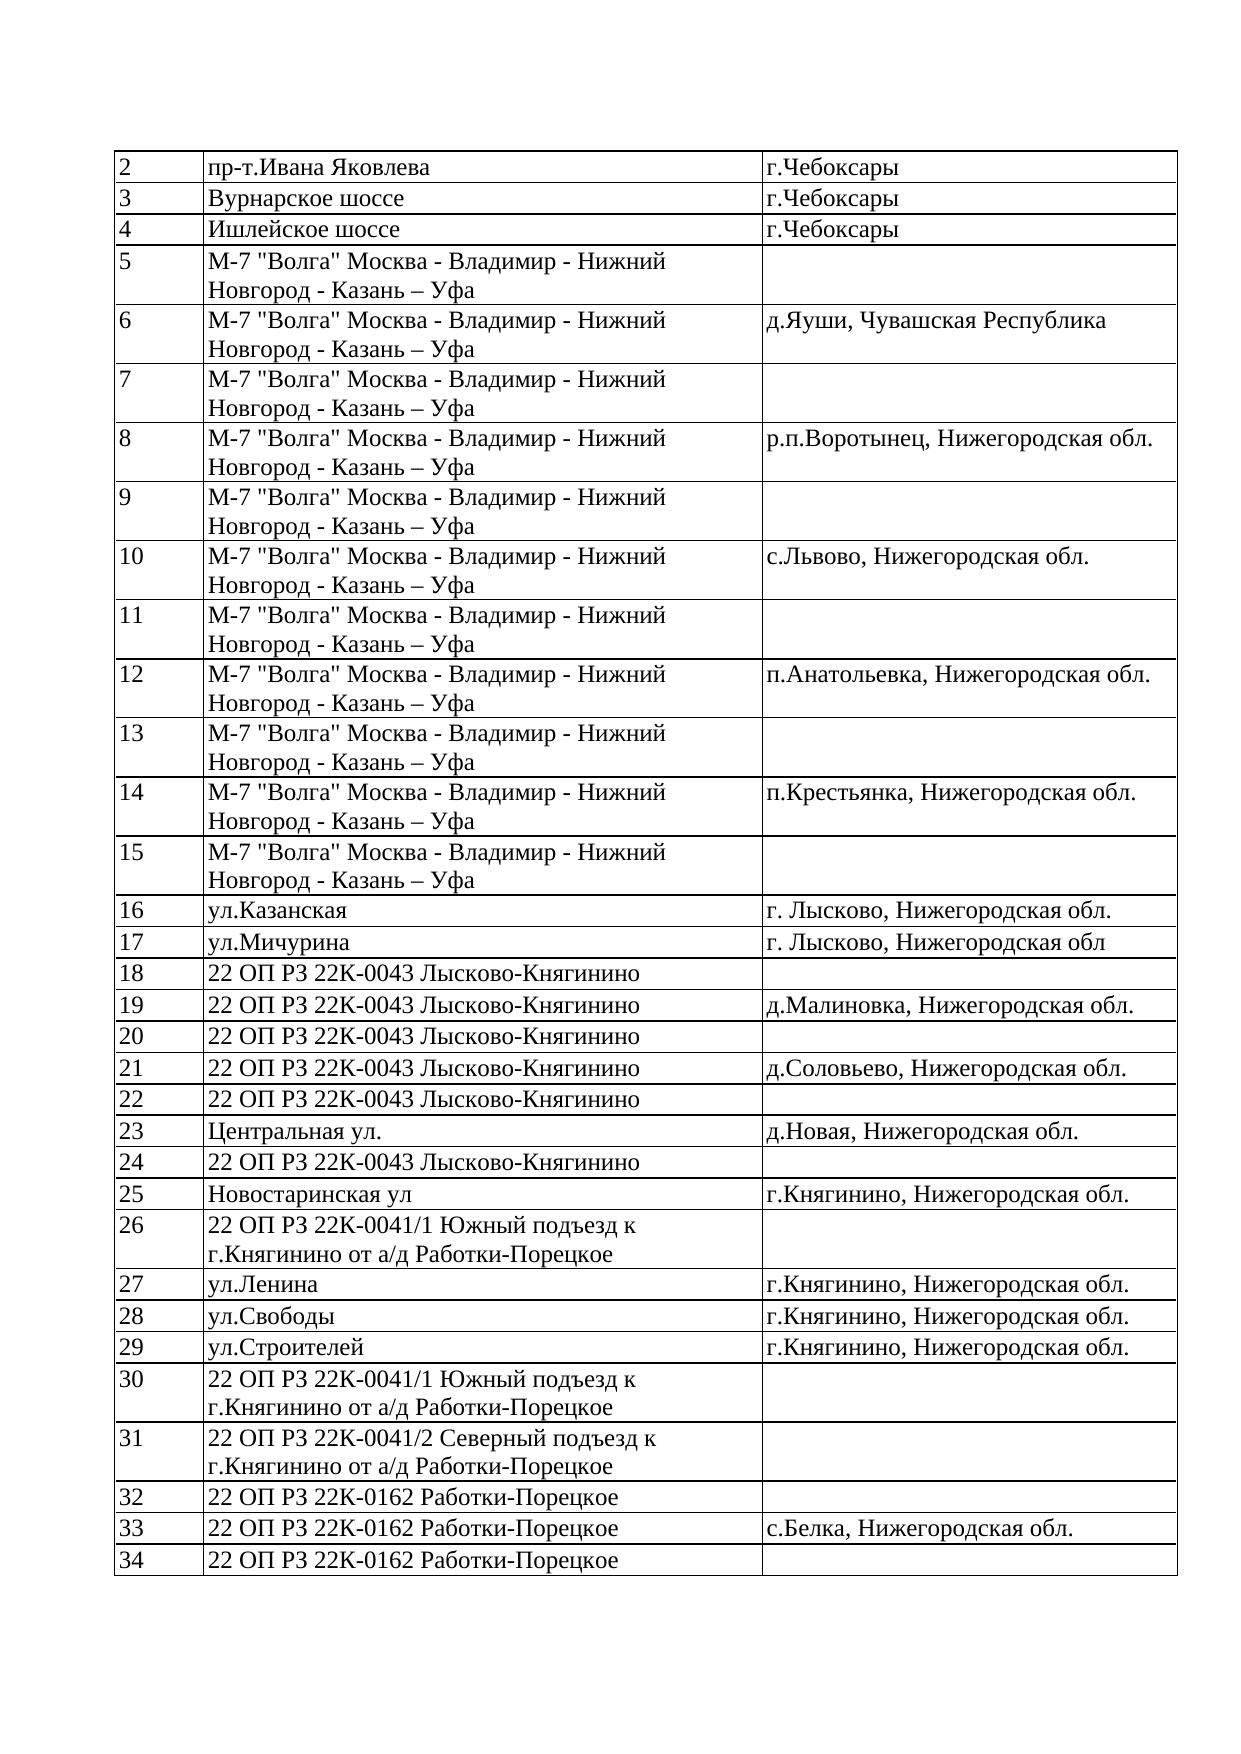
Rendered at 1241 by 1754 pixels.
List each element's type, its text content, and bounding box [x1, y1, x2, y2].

table_cell ул.Свободы [204, 1301, 762, 1331]
table_cell г.Чебоксары [763, 213, 1177, 244]
table_cell 28 [115, 1300, 203, 1331]
table_cell пр-т.Ивана Яковлева [204, 152, 762, 181]
table_cell 22 ОП РЗ 22К-0043 Лысково-Княгинино [204, 990, 762, 1020]
table_cell [763, 363, 1177, 422]
table_cell 22 ОП РЗ 22К-0043 Лысково-Княгинино [204, 1147, 762, 1177]
table_cell г.Княгинино, Нижегородская обл. [763, 1177, 1177, 1209]
table_cell 22 ОП РЗ 22К-0043 Лысково-Княгинино [204, 1022, 762, 1051]
table_cell 9 [115, 482, 203, 540]
table_cell 16 [115, 895, 203, 926]
table_cell 2 [115, 152, 203, 181]
table_cell д.Малиновка, Нижегородская обл. [763, 989, 1177, 1020]
table_cell 31 [115, 1422, 203, 1480]
table_cell Ишлейское шоссе [204, 215, 762, 244]
table_cell 10 [115, 541, 203, 599]
table_cell [763, 1421, 1177, 1480]
table_cell 30 [115, 1363, 203, 1421]
table_cell [763, 481, 1177, 540]
table_cell 12 [115, 659, 203, 717]
table_cell 22 ОП РЗ 22К-0041/1 Южный подъезд к г.Княгинино от а/д Работки-Порецкое [204, 1364, 762, 1421]
table_cell 27 [115, 1269, 203, 1299]
table_cell [763, 1543, 1177, 1574]
table_cell 19 [115, 990, 203, 1020]
table_cell 15 [115, 836, 203, 894]
table_cell г.Княгинино, Нижегородская обл. [763, 1299, 1177, 1331]
table_cell М-7 "Волга" Москва - Владимир - Нижний Новгород - Казань – Уфа [204, 600, 762, 658]
table_cell д.Соловьево, Нижегородская обл. [763, 1051, 1177, 1083]
table_cell 11 [115, 600, 203, 658]
table_cell [763, 957, 1177, 988]
table_cell 25 [115, 1178, 203, 1209]
table_cell [763, 835, 1177, 894]
table_cell 21 [115, 1053, 203, 1083]
table_cell 22 [115, 1084, 203, 1114]
table_cell 22 ОП РЗ 22К-0162 Работки-Порецкое [204, 1513, 762, 1543]
table_cell [763, 1480, 1177, 1512]
table_cell Вурнарское шоссе [204, 183, 762, 213]
table_cell 22 ОП РЗ 22К-0043 Лысково-Княгинино [204, 1053, 762, 1083]
table_cell [763, 1209, 1177, 1268]
table_cell 14 [115, 777, 203, 835]
table_cell М-7 "Волга" Москва - Владимир - Нижний Новгород - Казань – Уфа [204, 541, 762, 599]
table_cell [763, 1083, 1177, 1114]
table_cell М-7 "Волга" Москва - Владимир - Нижний Новгород - Казань – Уфа [204, 837, 762, 894]
table_cell М-7 "Волга" Москва - Владимир - Нижний Новгород - Казань – Уфа [204, 423, 762, 481]
table_cell М-7 "Волга" Москва - Владимир - Нижний Новгород - Казань – Уфа [204, 482, 762, 540]
table_cell 13 [115, 718, 203, 776]
table_cell М-7 "Волга" Москва - Владимир - Нижний Новгород - Казань – Уфа [204, 305, 762, 362]
table_cell 34 [115, 1544, 203, 1574]
table_cell 5 [115, 245, 203, 303]
table_cell г.Княгинино, Нижегородская обл. [763, 1268, 1177, 1299]
table_cell [763, 717, 1177, 776]
table_cell 22 ОП РЗ 22К-0043 Лысково-Княгинино [204, 959, 762, 988]
table_cell [763, 244, 1177, 303]
table_cell 17 [115, 927, 203, 957]
table_cell 20 [115, 1021, 203, 1051]
table_cell 3 [115, 183, 203, 213]
table_cell г.Чебоксары [763, 181, 1177, 213]
table_cell 4 [115, 214, 203, 244]
table_cell 32 [115, 1481, 203, 1512]
table_cell г.Чебоксары [763, 152, 1177, 181]
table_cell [204, 1545, 762, 1574]
table_cell 29 [115, 1332, 203, 1362]
table_cell 8 [115, 423, 203, 481]
table_cell 26 [115, 1210, 203, 1268]
table_cell с.Львово, Нижегородская обл. [763, 540, 1177, 599]
table_cell д.Яуши, Чувашская Республика [763, 304, 1177, 362]
table_cell 22 ОП РЗ 22К-0162 Работки-Порецкое [204, 1482, 762, 1512]
table_cell М-7 "Волга" Москва - Владимир - Нижний Новгород - Казань – Уфа [204, 778, 762, 835]
table_cell ул.Казанская [204, 896, 762, 926]
table_cell 23 [115, 1115, 203, 1146]
table_cell [763, 1146, 1177, 1177]
table_cell с.Белка, Нижегородская обл. [763, 1512, 1177, 1543]
table_cell 33 [115, 1513, 203, 1543]
table_cell [763, 1020, 1177, 1051]
table_cell М-7 "Волга" Москва - Владимир - Нижний Новгород - Казань – Уфа [204, 364, 762, 422]
table_cell 6 [115, 305, 203, 362]
table_cell М-7 "Волга" Москва - Владимир - Нижний Новгород - Казань – Уфа [204, 718, 762, 776]
table_cell ул.Мичурина [204, 927, 762, 957]
table_cell р.п.Воротынец, Нижегородская обл. [763, 422, 1177, 481]
table_cell 22 ОП РЗ 22К-0041/2 Северный подъезд к г.Княгинино от а/д Работки-Порецкое [204, 1423, 762, 1480]
table_cell 18 [115, 958, 203, 988]
table_cell д.Новая, Нижегородская обл. [763, 1114, 1177, 1146]
table_cell г. Лысково, Нижегородская обл [763, 926, 1177, 957]
table_cell г. Лысково, Нижегородская обл. [763, 894, 1177, 926]
table_cell ул.Ленина [204, 1269, 762, 1299]
table_cell 24 [115, 1147, 203, 1177]
table_cell [763, 599, 1177, 658]
table_cell 22 ОП РЗ 22К-0041/1 Южный подъезд к г.Княгинино от а/д Работки-Порецкое [204, 1210, 762, 1268]
table_cell ул.Строителей [204, 1332, 762, 1362]
table_cell 7 [115, 364, 203, 422]
table_cell г.Княгинино, Нижегородская обл. [763, 1331, 1177, 1362]
table_cell Новостаринская ул [204, 1179, 762, 1209]
table_cell М-7 "Волга" Москва - Владимир - Нижний Новгород - Казань – Уфа [204, 246, 762, 303]
table_cell 22 ОП РЗ 22К-0043 Лысково-Княгинино [204, 1085, 762, 1114]
table_cell п.Крестьянка, Нижегородская обл. [763, 776, 1177, 835]
table_cell [763, 1362, 1177, 1421]
table_cell М-7 "Волга" Москва - Владимир - Нижний Новгород - Казань – Уфа [204, 660, 762, 717]
table_cell Центральная ул. [204, 1116, 762, 1146]
table_cell п.Анатольевка, Нижегородская обл. [763, 658, 1177, 717]
